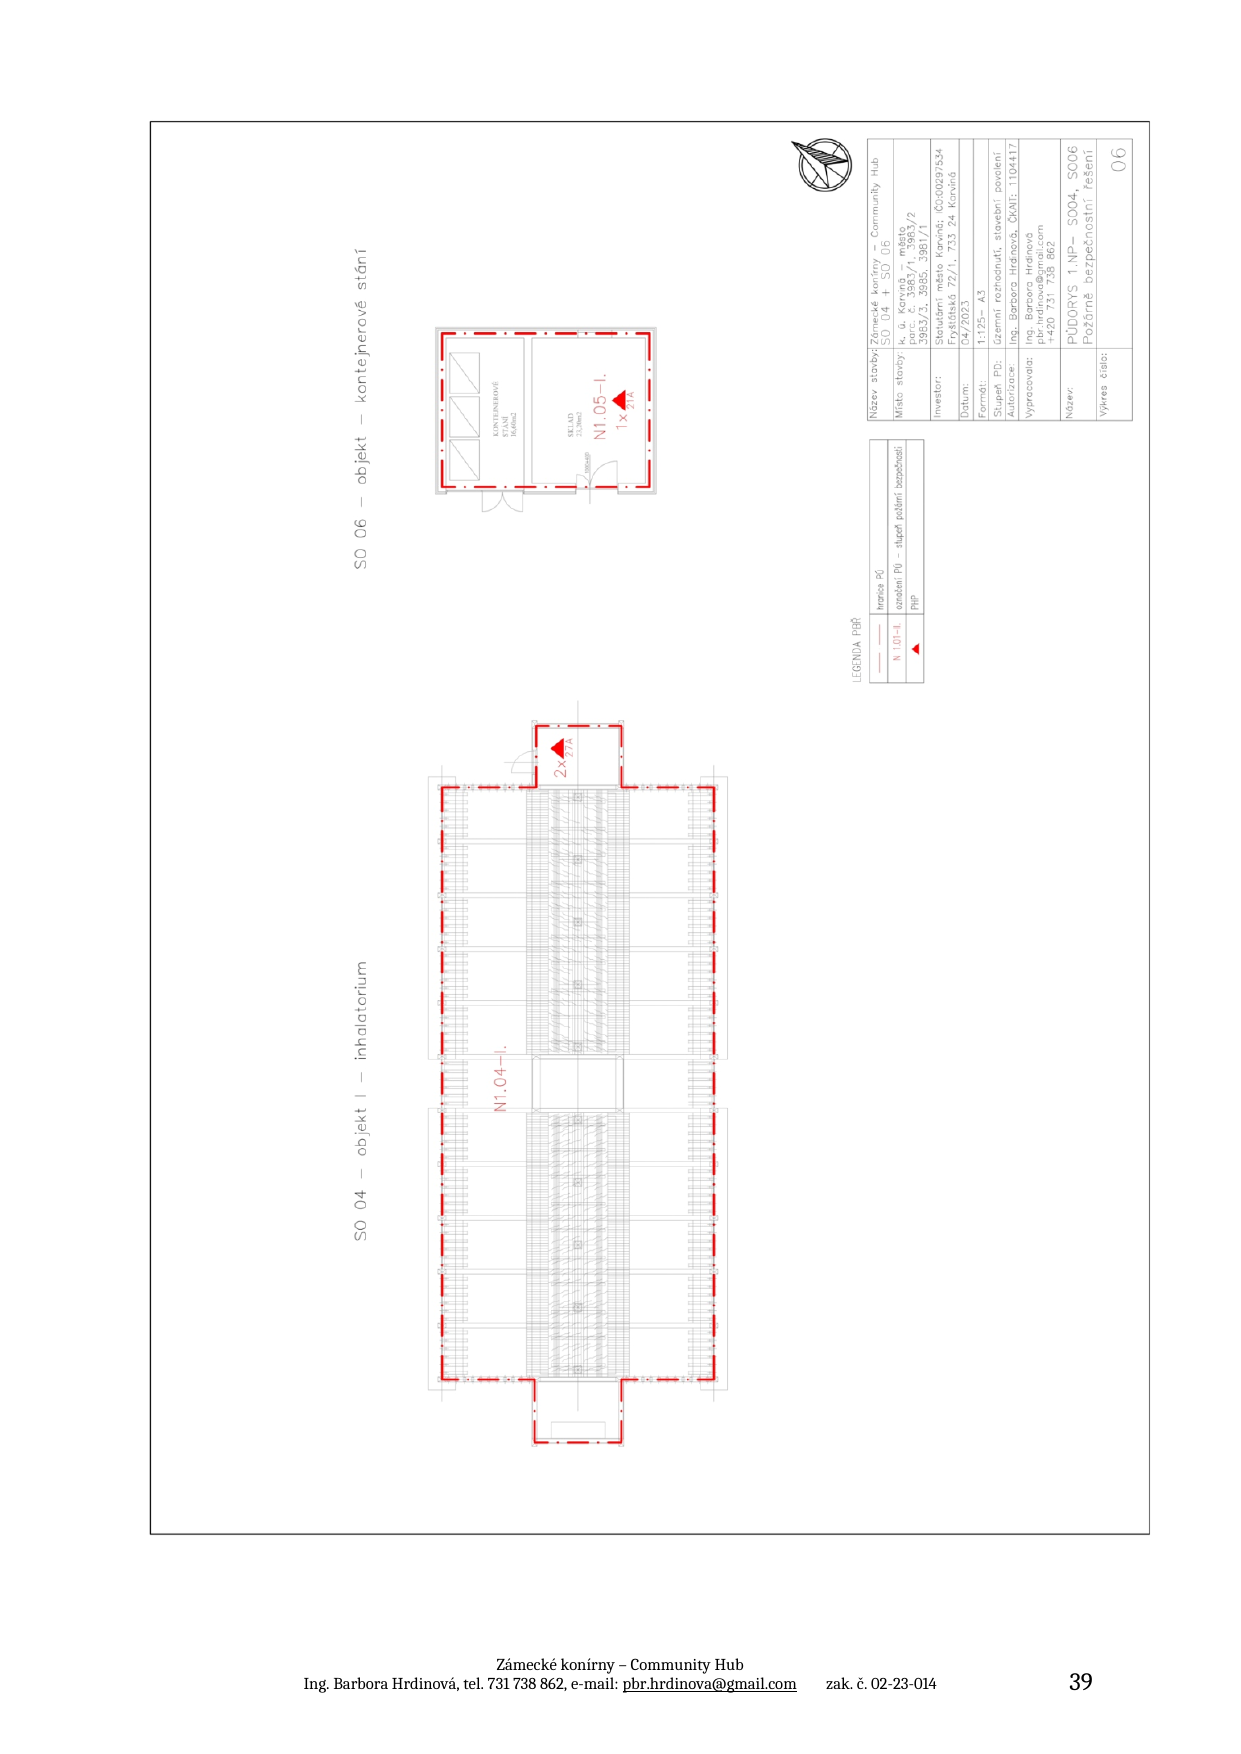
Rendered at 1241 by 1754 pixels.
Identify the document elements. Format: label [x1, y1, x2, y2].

picture [149, 120, 1154, 1536]
